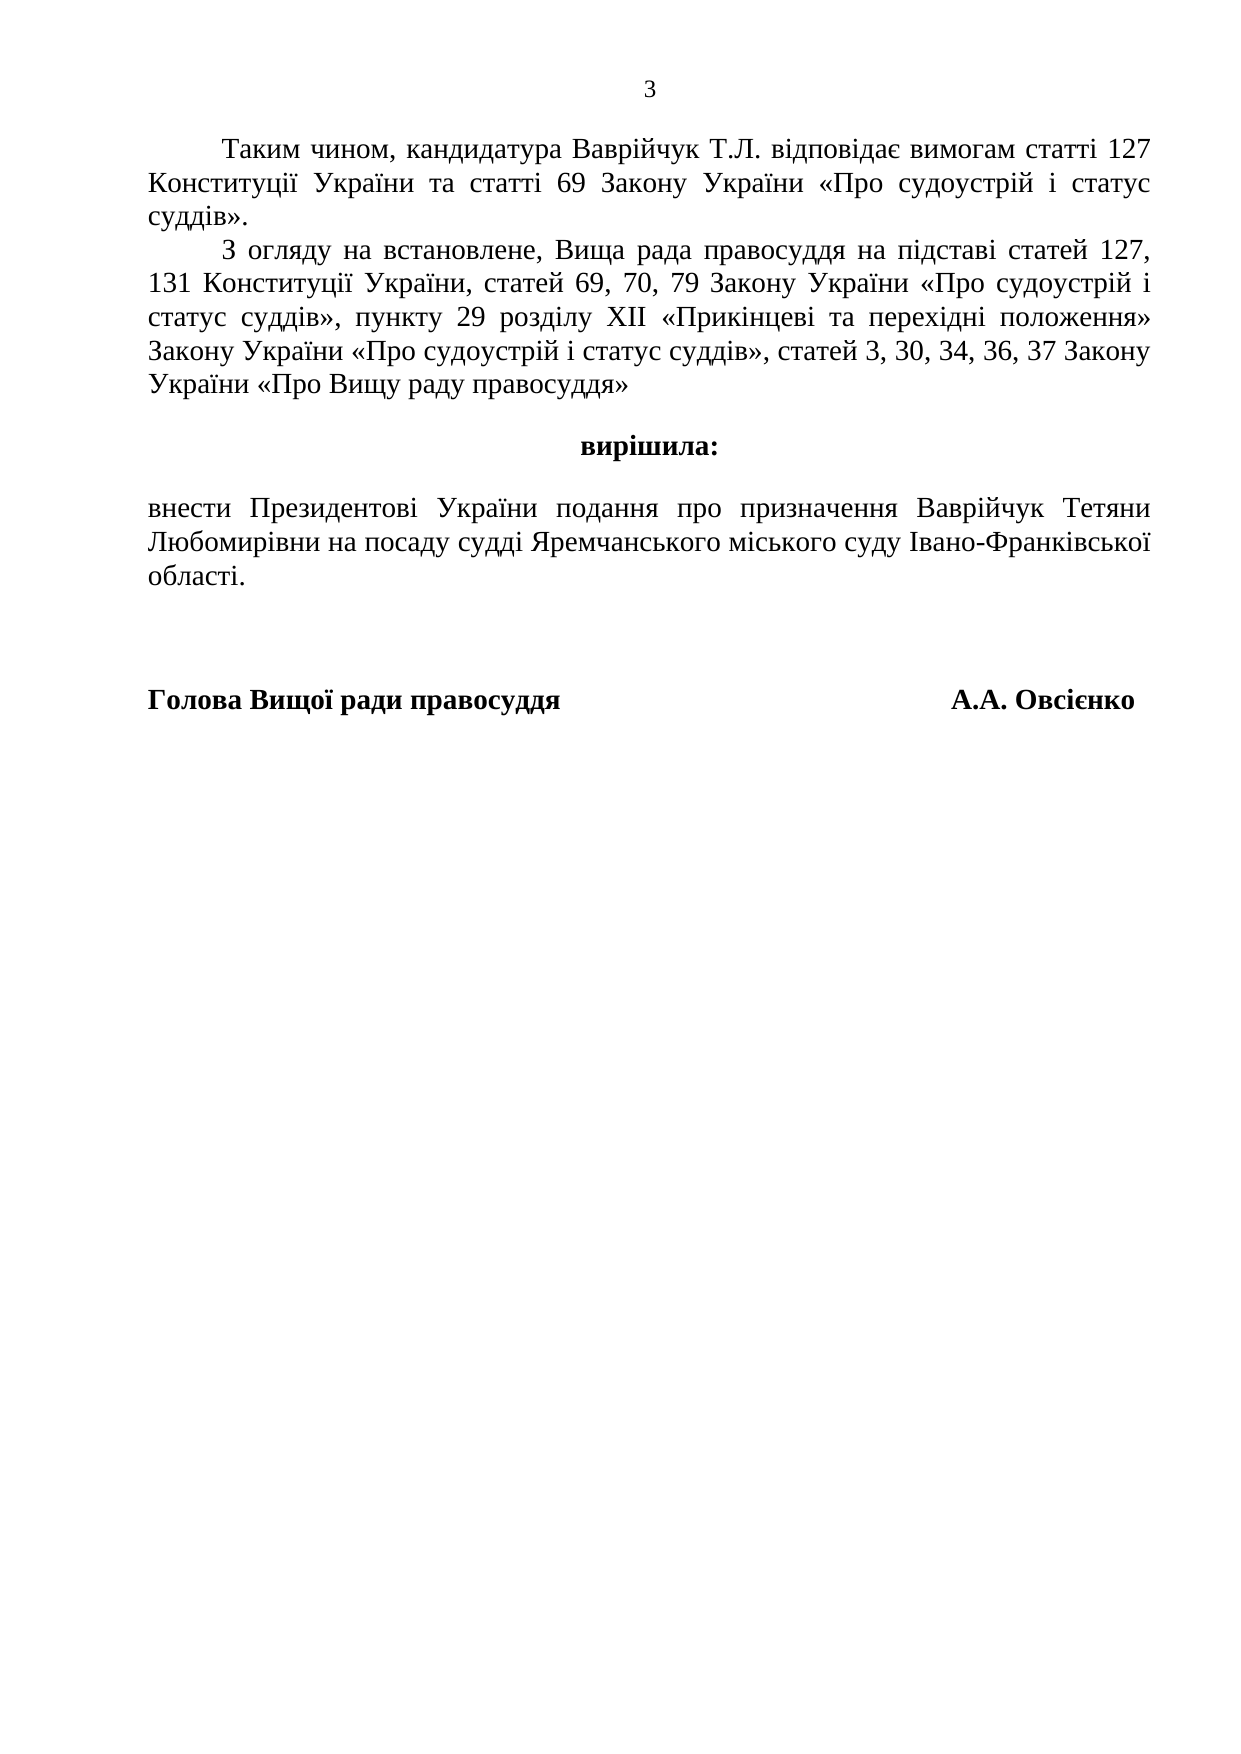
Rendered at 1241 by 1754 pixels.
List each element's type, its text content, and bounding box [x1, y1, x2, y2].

text внести Президентові України подання про призначення Ваврійчук Тетяни Любомирівни на посаду судді Яремчанського міського суду Івано-Франківської області. [148, 491, 1152, 591]
text З огляду на встановлене, Вища рада правосуддя на підставі статей 127, 131 Конституції України, статей 69, 70, 79 Закону України «Про судоустрій і статус суддів», пункту 29 розділу XII «Прикінцеві та перехідні положення» Закону України «Про судоустрій і статус суддів», статей 3, 30, 34, 36, 37 Закону України «Про Вищу раду правосуддя» [148, 232, 1152, 400]
text вирішила: [148, 428, 1152, 462]
text Таким чином, кандидатура Ваврійчук Т.Л. відповідає вимогам статті 127 Конституції України та статті 69 Закону України «Про судоустрій і статус суддів». [148, 131, 1152, 232]
text Голова Вищої ради правосуддя А.А. Овсієнко [148, 682, 1152, 716]
